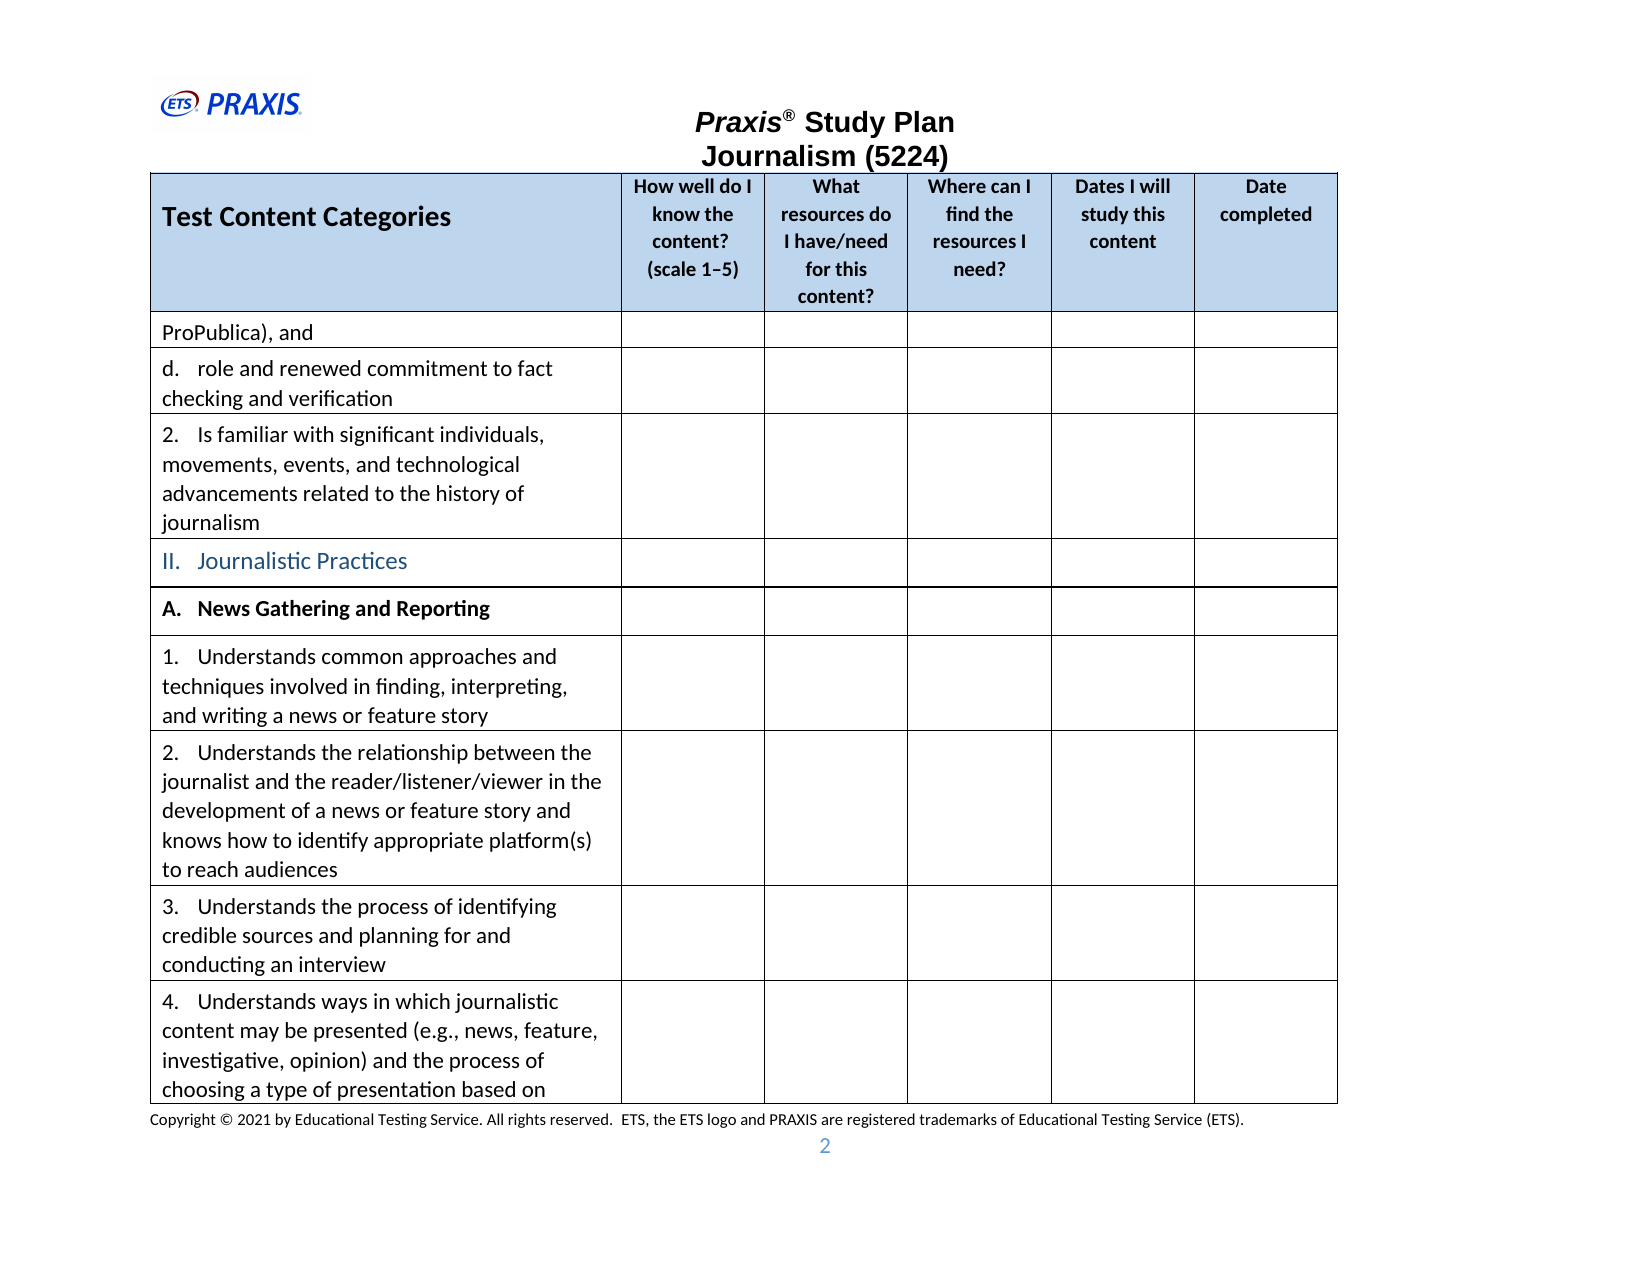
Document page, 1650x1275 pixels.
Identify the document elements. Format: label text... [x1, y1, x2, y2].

table_cell [1195, 414, 1337, 538]
picture [150, 75, 311, 133]
table_cell [1195, 348, 1337, 413]
table_cell [622, 731, 764, 884]
table_cell [765, 636, 907, 730]
table_cell [1052, 981, 1194, 1103]
table_cell 1. Understands common approaches and techniques involved in finding, interpreting, and writing a news or feature story [151, 636, 621, 730]
table_cell [1195, 981, 1337, 1103]
table_cell [765, 886, 907, 980]
table_cell 2. Understands the relationship between the journalist and the reader/listener/viewer in the development of a news or feature story and knows how to identify appropriate platform(s) to reach audiences [151, 731, 621, 884]
table_cell [622, 981, 764, 1103]
table_cell [622, 348, 764, 413]
table_cell [1052, 886, 1194, 980]
table_cell [908, 588, 1051, 635]
table_cell [908, 312, 1051, 347]
table_cell [1195, 731, 1337, 884]
table_cell II. Journalistic Practices [151, 539, 621, 586]
table_cell [1195, 588, 1337, 635]
table_cell [908, 414, 1051, 538]
table_cell c. role and development of investigative reporting (e.g., Pentagon Papers, Watergate, ProPublica), and [151, 312, 621, 347]
table_cell [1052, 312, 1194, 347]
table_cell [908, 731, 1051, 884]
table_cell [1195, 886, 1337, 980]
table_cell [1052, 731, 1194, 884]
table_cell [1195, 539, 1337, 586]
table_header What resources do I have/need for this content? [765, 174, 907, 311]
table_cell 2. Is familiar with significant individuals, movements, events, and technological advancements related to the history of journalism [151, 414, 621, 538]
table_cell [765, 312, 907, 347]
table_cell [1052, 414, 1194, 538]
table_cell [622, 886, 764, 980]
table_cell [622, 588, 764, 635]
table_cell [908, 539, 1051, 586]
table_cell [622, 539, 764, 586]
table_cell d. role and renewed commitment to fact checking and verification [151, 348, 621, 413]
table_cell 3. Understands the process of identifying credible sources and planning for and conducting an interview [151, 886, 621, 980]
table_header Dates I will study this content [1052, 174, 1194, 311]
table_cell [765, 348, 907, 413]
table_cell [1195, 312, 1337, 347]
table_cell [765, 731, 907, 884]
table_header How well do I know the content? (scale 1–5) [622, 174, 764, 311]
table_cell [622, 414, 764, 538]
table_cell [765, 588, 907, 635]
table_cell [622, 312, 764, 347]
table_cell [1052, 348, 1194, 413]
table_cell [1052, 588, 1194, 635]
table_cell [908, 981, 1051, 1103]
table_cell [908, 348, 1051, 413]
table_cell [908, 886, 1051, 980]
table_cell [622, 636, 764, 730]
table_cell A. News Gathering and Reporting [151, 588, 621, 635]
table_cell [765, 539, 907, 586]
table_header Date completed [1195, 174, 1337, 311]
table_header Test Content Categories [151, 174, 621, 311]
table_cell [765, 414, 907, 538]
table_cell [765, 981, 907, 1103]
table_cell [1195, 636, 1337, 730]
table_cell [908, 636, 1051, 730]
table_header Where can I find the resources I need? [908, 174, 1051, 311]
table_cell [1052, 539, 1194, 586]
table_cell [1052, 636, 1194, 730]
